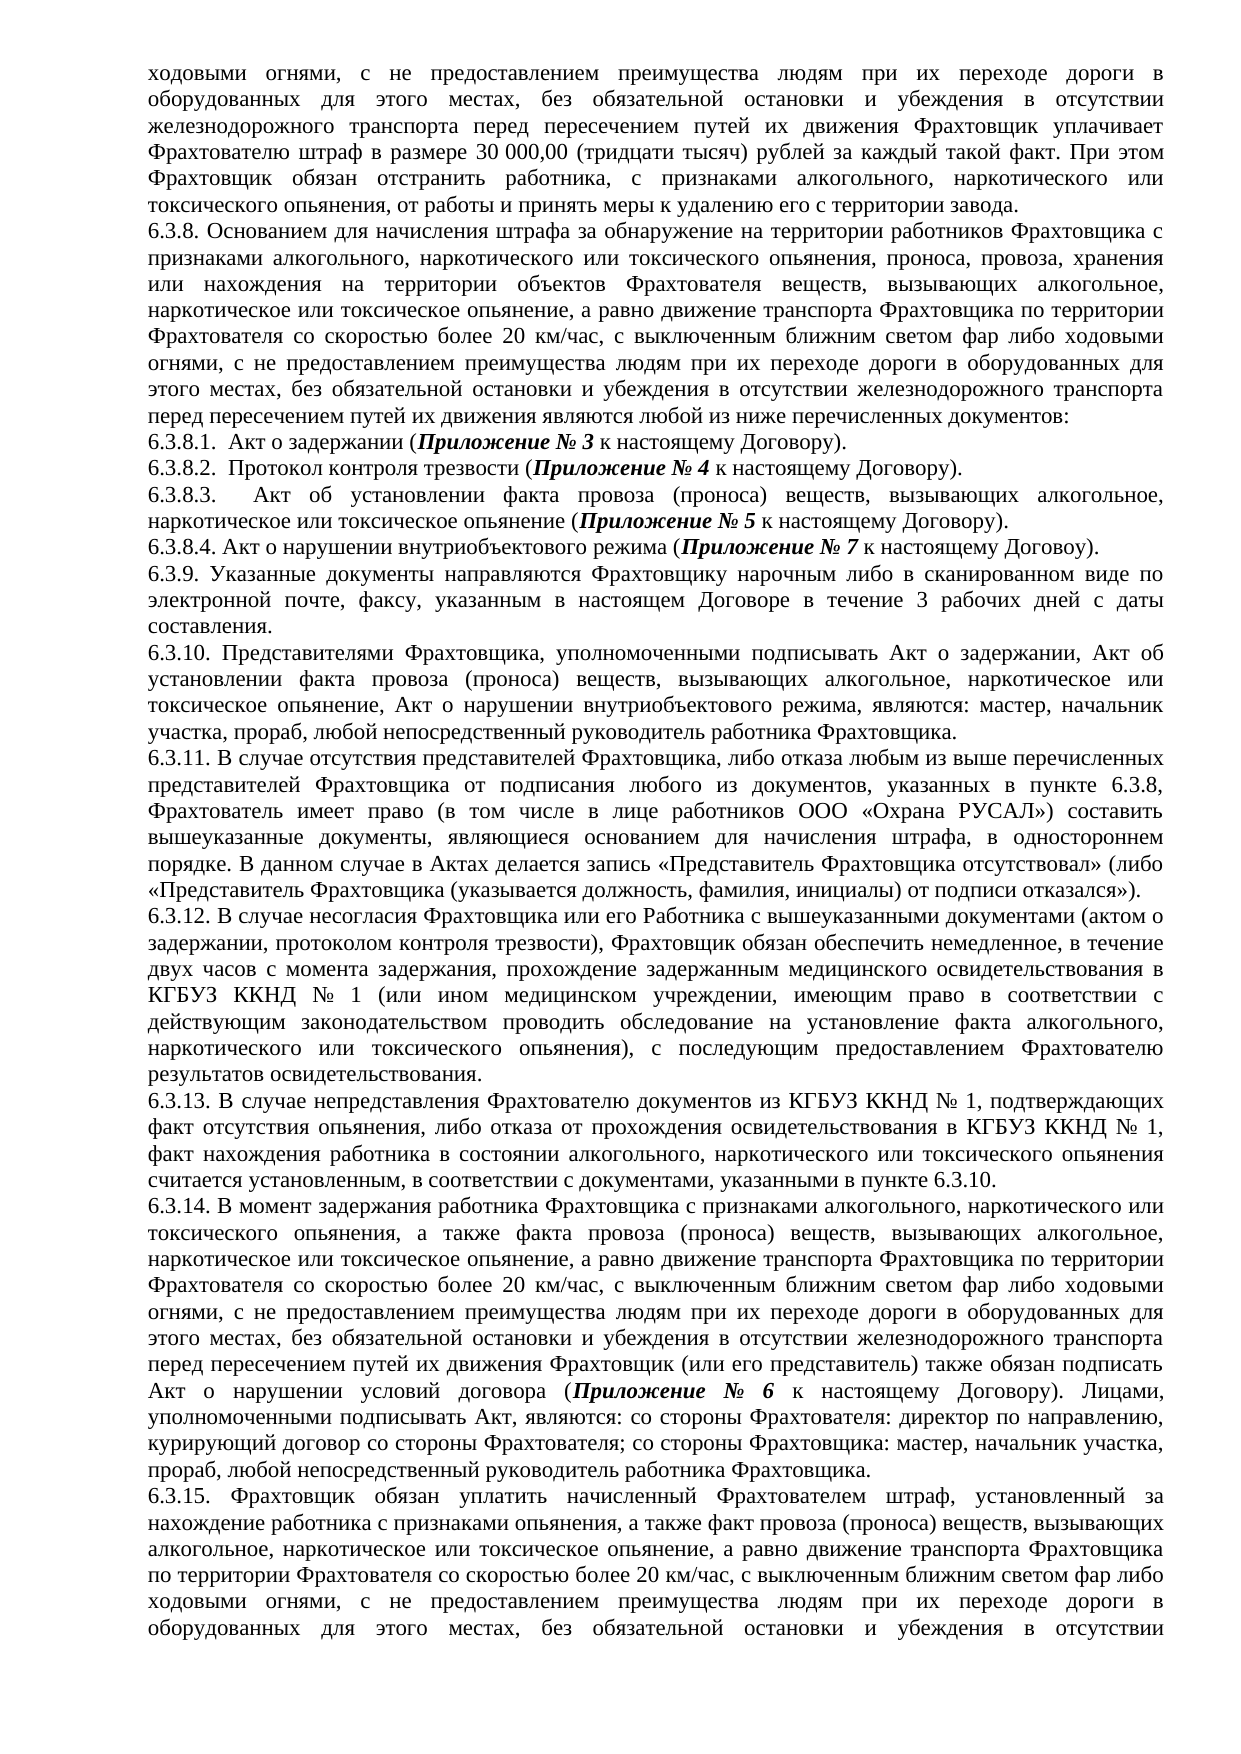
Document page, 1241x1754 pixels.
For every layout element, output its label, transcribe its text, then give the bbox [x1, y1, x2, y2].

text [148, 59, 1165, 217]
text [148, 1482, 1165, 1640]
text 6.3.8. Основанием для начисления штрафа за обнаружение на территории работников Фрахтовщика с признаками алкогольного, наркотического или токсического опьянения, проноса, провоза, хранения или нахождения на территории объектов Фрахтователя веществ, вызывающих алкогольное, наркотическое или токсическое опьянение, а равно движение транспорта Фрахтовщика по территории Фрахтователя со скоростью более 20 км/час, с выключенным ближним светом фар либо ходовыми огнями, с не предоставлением преимущества людям при их переходе дороги в оборудованных для этого местах, без обязательной остановки и убеждения в отсутствии железнодорожного транспорта перед пересечением путей их движения являются любой из ниже перечисленных документов: [148, 217, 1165, 428]
text 6.3.11. В случае отсутствия представителей Фрахтовщика, либо отказа любым из выше перечисленных представителей Фрахтовщика от подписания любого из документов, указанных в пункте 6.3.8, Фрахтователь имеет право (в том числе в лице работников ООО «Охрана РУСАЛ») составить вышеуказанные документы, являющиеся основанием для начисления штрафа, в одностороннем порядке. В данном случае в Актах делается запись «Представитель Фрахтовщика отсутствовал» (либо «Представитель Фрахтовщика (указывается должность, фамилия, инициалы) от подписи отказался»). [148, 744, 1165, 902]
text 6.3.12. В случае несогласия Фрахтовщика или его Работника с вышеуказанными документами (актом о задержании, протоколом контроля трезвости), Фрахтовщик обязан обеспечить немедленное, в течение двух часов с момента задержания, прохождение задержанным медицинского освидетельствования в КГБУЗ ККНД № 1 (или ином медицинском учреждении, имеющим право в соответствии с действующим законодательством проводить обследование на установление факта алкогольного, наркотического или токсического опьянения), с последующим предоставлением Фрахтователю результатов освидетельствования. [148, 902, 1165, 1087]
text 6.3.8.2. Протокол контроля трезвости (Приложение № 4 к настоящему Договору). [148, 454, 1165, 481]
text 6.3.9. Указанные документы направляются Фрахтовщику нарочным либо в сканированном виде по электронной почте, факсу, указанным в настоящем Договоре в течение 3 рабочих дней с даты составления. [148, 560, 1165, 639]
text 6.3.13. В случае непредставления Фрахтователю документов из КГБУЗ ККНД № 1, подтверждающих факт отсутствия опьянения, либо отказа от прохождения освидетельствования в КГБУЗ ККНД № 1, факт нахождения работника в состоянии алкогольного, наркотического или токсического опьянения считается установленным, в соответствии с документами, указанными в пункте 6.3.10. [148, 1087, 1165, 1192]
text 6.3.8.3. Акт об установлении факта провоза (проноса) веществ, вызывающих алкогольное, наркотическое или токсическое опьянение (Приложение № 5 к настоящему Договору). [148, 481, 1165, 533]
text 6.3.8.4. Акт о нарушении внутриобъектового режима (Приложение № 7 к настоящему Договоу). [148, 533, 1165, 560]
text 6.3.14. В момент задержания работника Фрахтовщика с признаками алкогольного, наркотического или токсического опьянения, а также факта провоза (проноса) веществ, вызывающих алкогольное, наркотическое или токсическое опьянение, а равно движение транспорта Фрахтовщика по территории Фрахтователя со скоростью более 20 км/час, с выключенным ближним светом фар либо ходовыми огнями, с не предоставлением преимущества людям при их переходе дороги в оборудованных для этого местах, без обязательной остановки и убеждения в отсутствии железнодорожного транспорта перед пересечением путей их движения Фрахтовщик (или его представитель) также обязан подписать Акт о нарушении условий договора (Приложение № 6 к настоящему Договору). Лицами, уполномоченными подписывать Акт, являются: со стороны Фрахтователя: директор по направлению, курирующий договор со стороны Фрахтователя; со стороны Фрахтовщика: мастер, начальник участка, прораб, любой непосредственный руководитель работника Фрахтовщика. [148, 1192, 1165, 1482]
text 6.3.8.1. Акт о задержании (Приложение № 3 к настоящему Договору). [148, 428, 1165, 454]
text 6.3.10. Представителями Фрахтовщика, уполномоченными подписывать Акт о задержании, Акт об установлении факта провоза (проноса) веществ, вызывающих алкогольное, наркотическое или токсическое опьянение, Акт о нарушении внутриобъектового режима, являются: мастер, начальник участка, прораб, любой непосредственный руководитель работника Фрахтовщика. [148, 639, 1165, 744]
